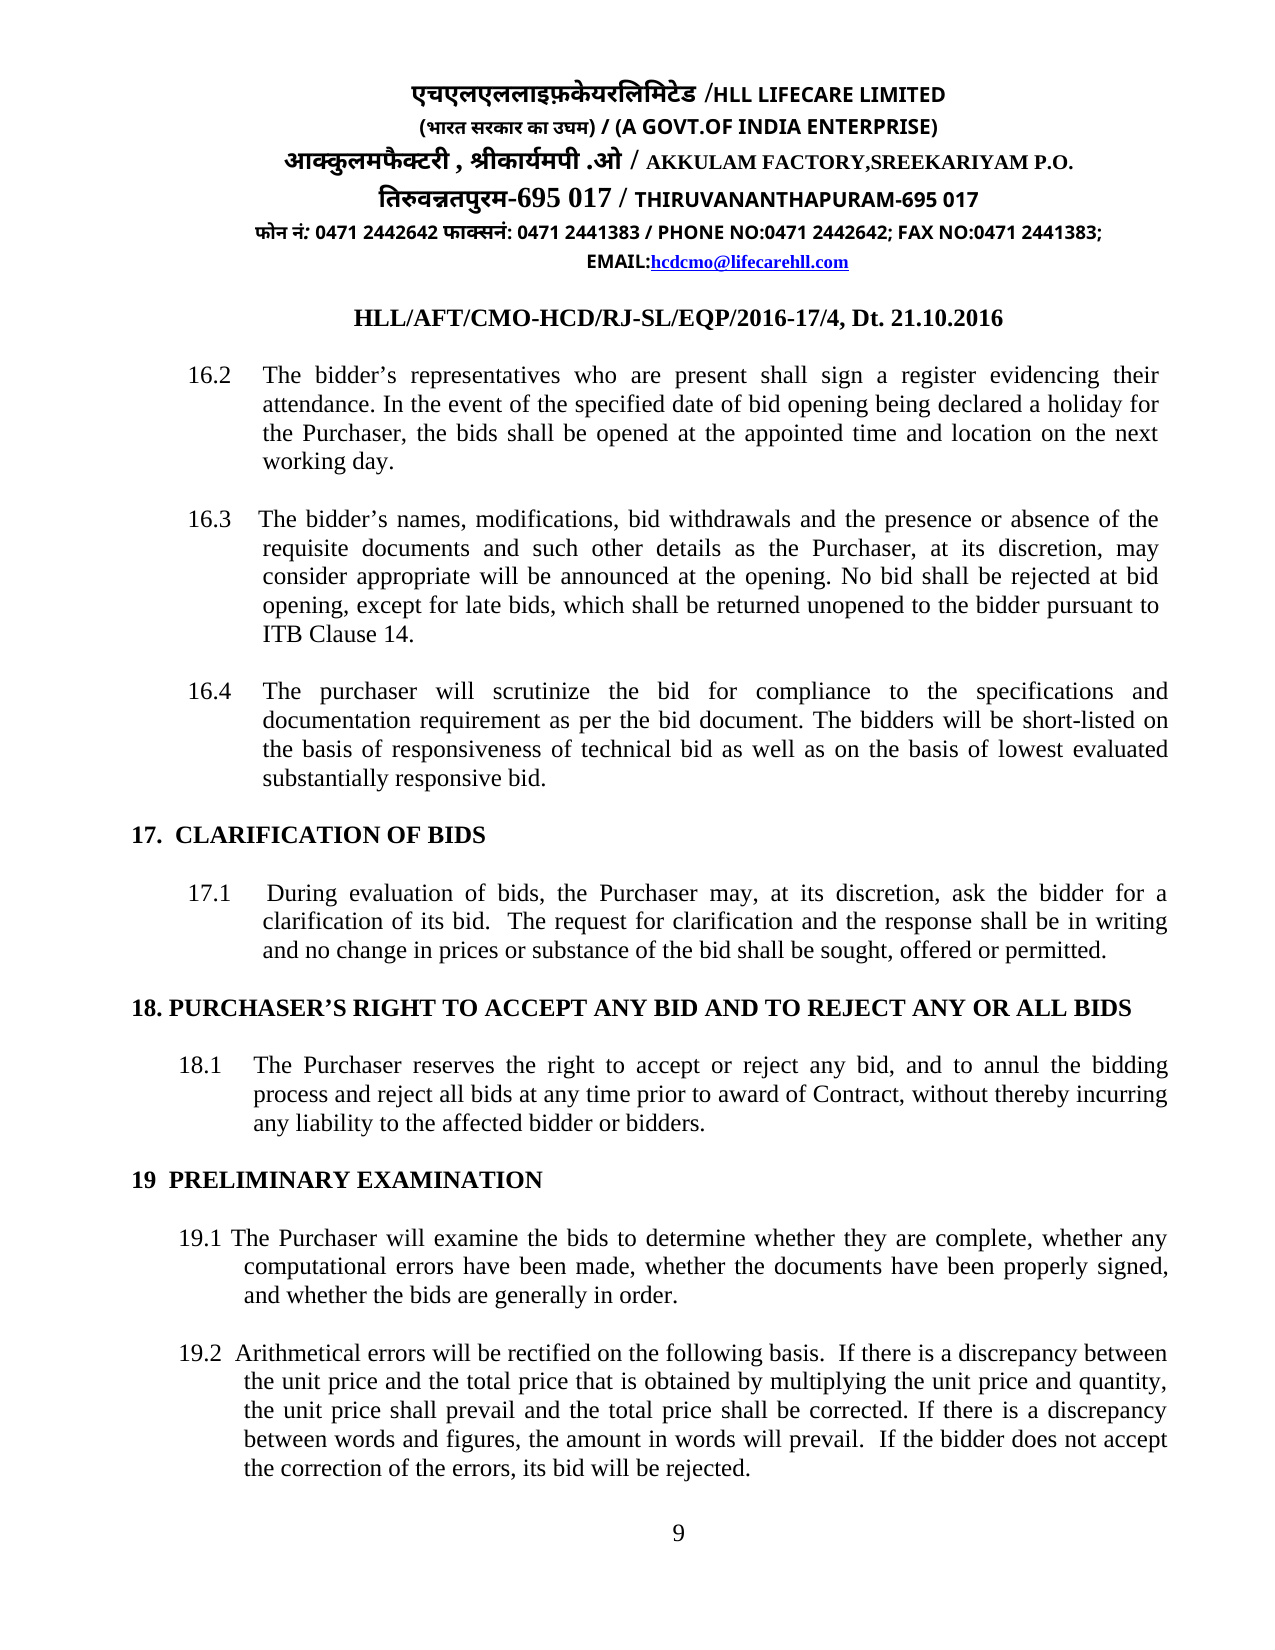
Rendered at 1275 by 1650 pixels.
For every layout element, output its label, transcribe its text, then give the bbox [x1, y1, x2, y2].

text 18.1 The Purchaser reserves the right to accept or reject any bid, and to annul the bidding process and reject all bids at any time prior to award of Contract, without thereby incurring any liability to the affected bidder or bidders. [178, 1050, 1169, 1136]
text 16.3 The bidder’s names, modifications, bid withdrawals and the presence or absence of the requisite documents and such other details as the Purchaser, at its discretion, may consider appropriate will be announced at the opening. No bid shall be rejected at bid opening, except for late bids, which shall be returned unopened to the bidder pursuant to ITB Clause 14. [187, 504, 1160, 648]
text 19.1 The Purchaser will examine the bids to determine whether they are complete, whether any computational errors have been made, whether the documents have been properly signed, and whether the bids are generally in order. [178, 1223, 1169, 1309]
list PRELIMINARY EXAMINATION [131, 1165, 1226, 1194]
text 19.2 Arithmetical errors will be rectified on the following basis. If there is a discrepancy between the unit price and the total price that is obtained by multiplying the unit price and quantity, the unit price shall prevail and the total price shall be corrected. If there is a discrepancy between words and figures, the amount in words will prevail. If the bidder does not accept the correction of the errors, its bid will be rejected. [178, 1338, 1169, 1481]
text 16.4 The purchaser will scrutinize the bid for compliance to the specifications and documentation requirement as per the bid document. The bidders will be short-listed on the basis of responsiveness of technical bid as well as on the basis of lowest evaluated substantially responsive bid. [187, 676, 1169, 791]
text 17.1 During evaluation of bids, the Purchaser may, at its discretion, ask the bidder for a clarification of its bid. The request for clarification and the response shall be in writing and no change in prices or substance of the bid shall be sought, offered or permitted. [187, 878, 1169, 964]
text 17. CLARIFICATION OF BIDS [131, 820, 1226, 849]
text 16.2 The bidder’s representatives who are present shall sign a register evidencing their attendance. In the event of the specified date of bid opening being declared a holiday for the Purchaser, the bids shall be opened at the appointed time and location on the next working day. [187, 360, 1160, 475]
text 18. PURCHASER’S RIGHT TO ACCEPT ANY BID AND TO REJECT ANY OR ALL BIDS [131, 993, 1169, 1021]
